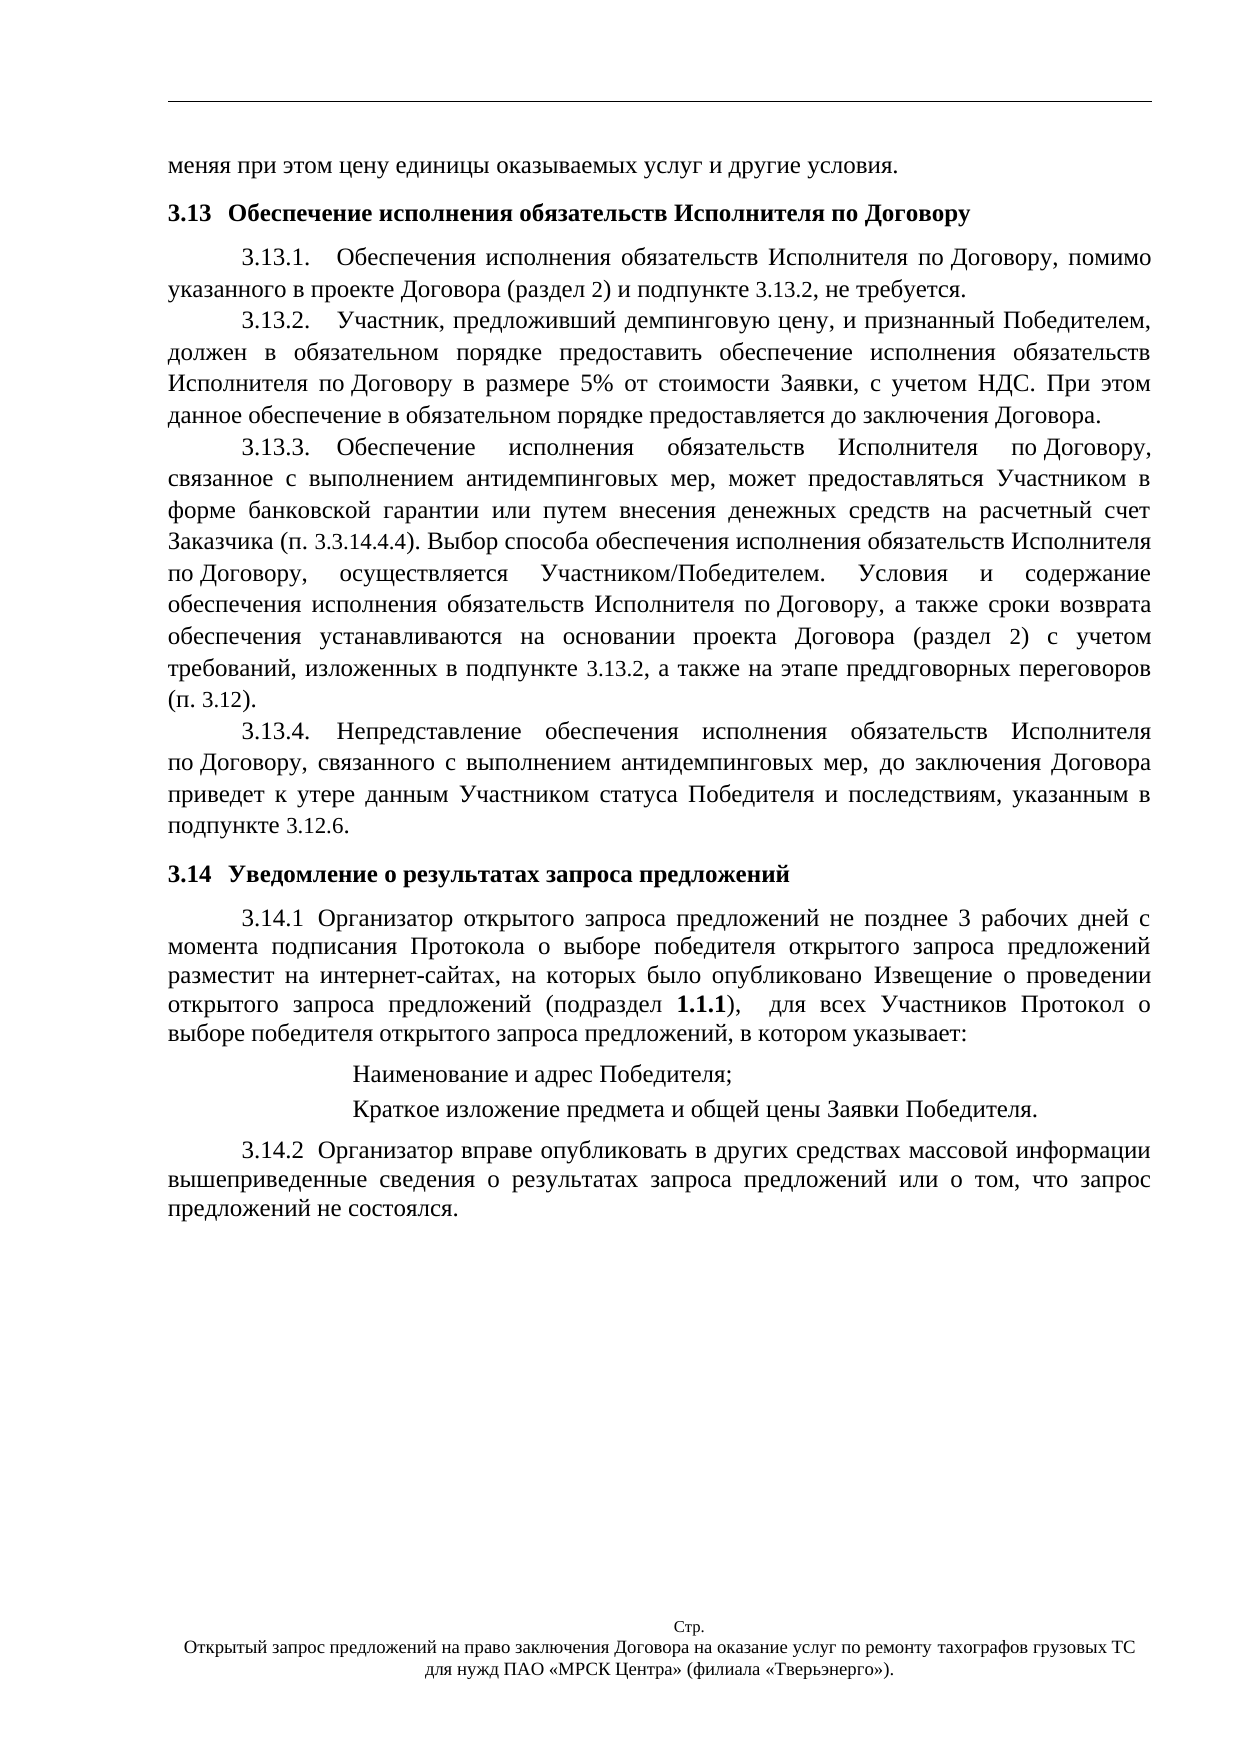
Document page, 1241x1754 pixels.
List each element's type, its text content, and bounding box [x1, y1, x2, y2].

list Непредставление обеспечения исполнения обязательств Исполнителя по Договору, связанного с выполнением антидемпинговых мер, до заключения Договора приведет к утере данным Участником статуса Победителя и последствиям, указанным в подпункте 3.12.6. [168, 716, 1152, 839]
list Обеспечения исполнения обязательств Исполнителя по Договору, помимо указанного в проекте Договора (раздел 2) и подпункте 3.13.2, не требуется. [168, 242, 1152, 303]
subtitle Уведомление о результатах запроса предложений [168, 859, 1152, 887]
list Наименование и адрес Победителя; [352, 1059, 1166, 1088]
list Участник, предложивший демпинговую цену, и признанный Победителем, должен в обязательном порядке предоставить обеспечение исполнения обязательств Исполнителя по Договору в размере 5% от стоимости Заявки, с учетом НДС. При этом данное обеспечение в обязательном порядке предоставляется до заключения Договора. [168, 305, 1152, 429]
list Краткое изложение предмета и общей цены Заявки Победителя. [352, 1094, 1166, 1123]
list Обеспечение исполнения обязательств Исполнителя по Договору, связанное с выполнением антидемпинговых мер, может предоставляться Участником в форме банковской гарантии или путем внесения денежных средств на расчетный счет Заказчика (п. 3.3.14.4.4). Выбор способа обеспечения исполнения обязательств Исполнителя по Договору, осуществляется Участником/Победителем. Условия и содержание обеспечения исполнения обязательств Исполнителя по Договору, а также сроки возврата обеспечения устанавливаются на основании проекта Договора (раздел 2) с учетом требований, изложенных в подпункте 3.13.2, а также на этапе преддговорных переговоров (п. 3.12). [168, 432, 1152, 713]
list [168, 150, 1152, 179]
subtitle Организатор открытого запроса предложений не позднее 3 рабочих дней с момента подписания Протокола о выборе победителя открытого запроса предложений разместит на интернет-сайтах, на которых было опубликовано Извещение о проведении открытого запроса предложений (подраздел 1.1.1), для всех Участников Протокол о выборе победителя открытого запроса предложений, в котором указывает: [168, 903, 1152, 1046]
subtitle Обеспечение исполнения обязательств Исполнителя по Договору [168, 198, 1152, 227]
subtitle Организатор вправе опубликовать в других средствах массовой информации вышеприведенные сведения о результатах запроса предложений или о том, что запрос предложений не состоялся. [168, 1135, 1152, 1221]
